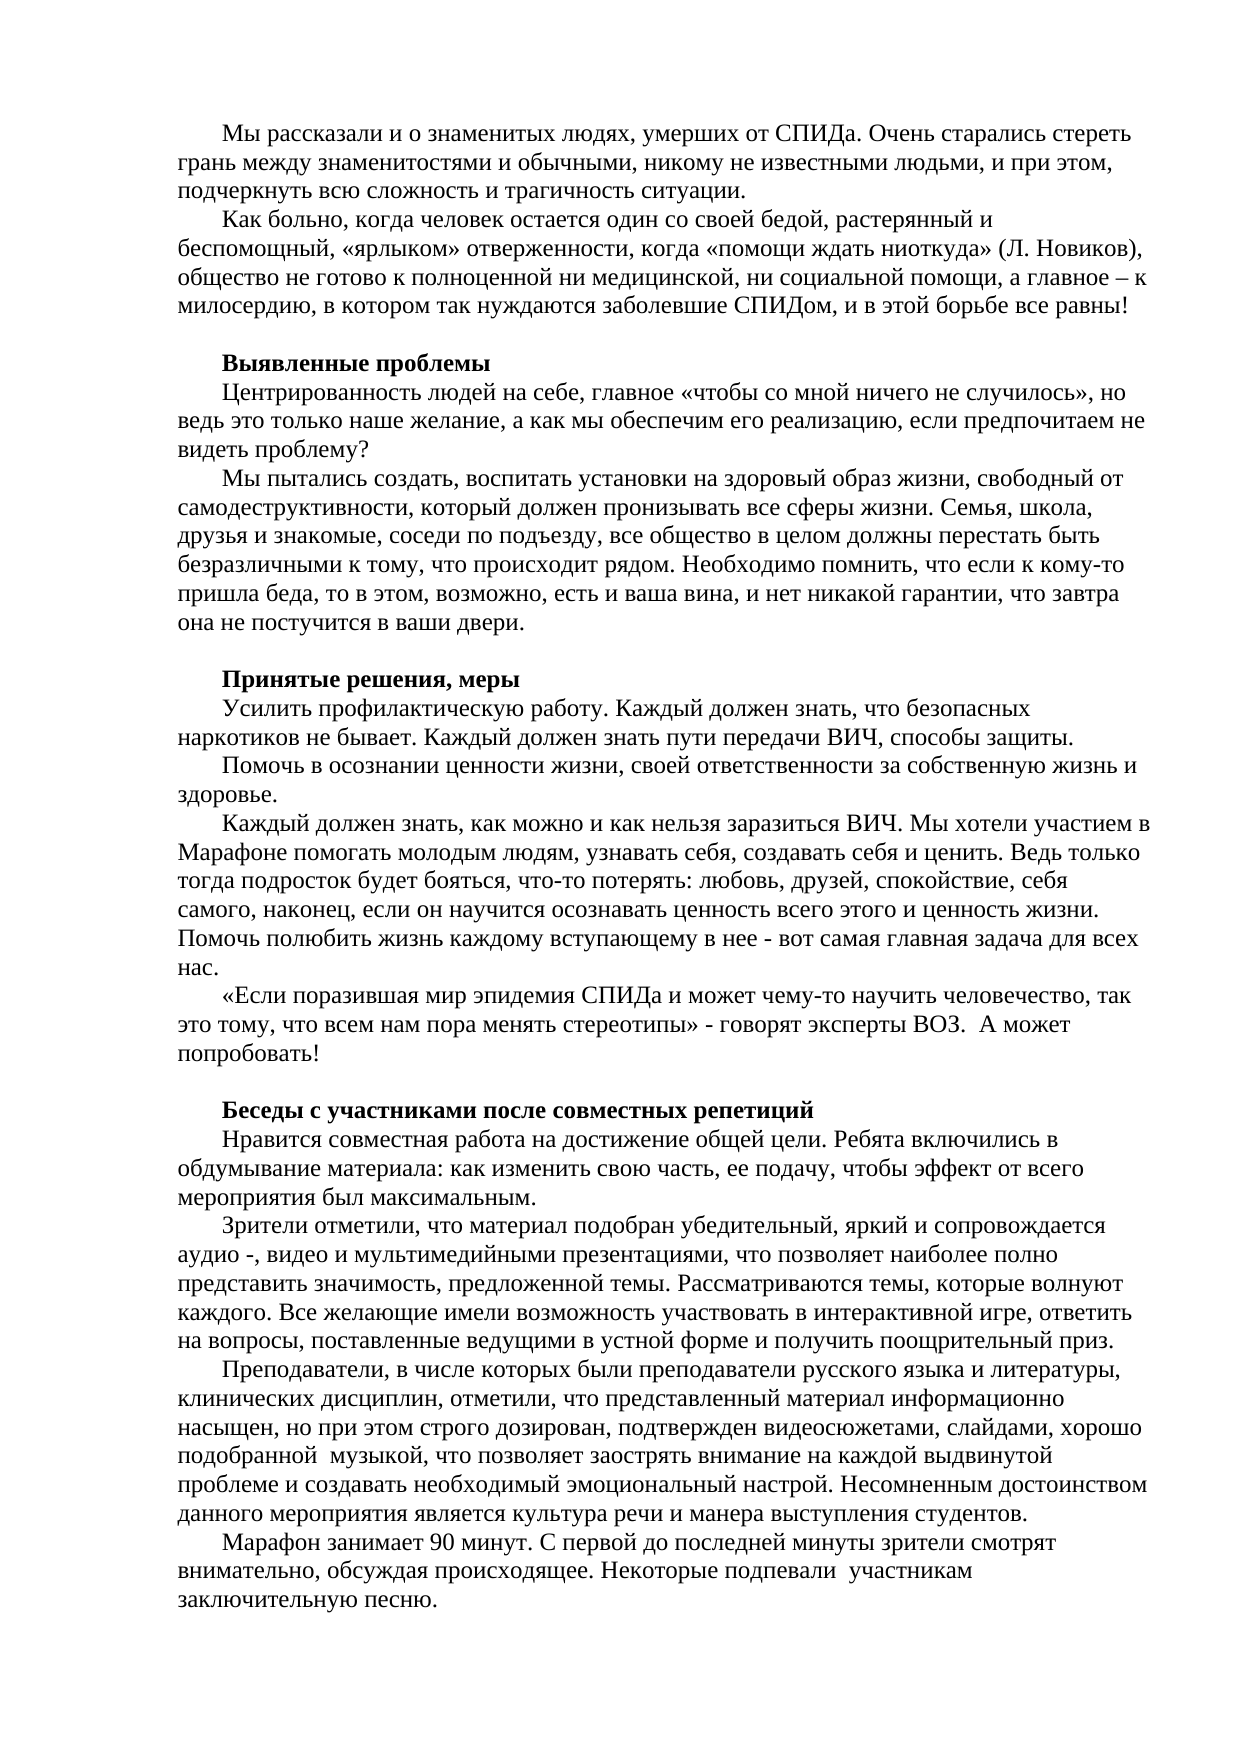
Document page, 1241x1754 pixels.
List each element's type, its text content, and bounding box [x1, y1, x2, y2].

text Выявленные проблемы [177, 348, 1152, 377]
text Мы рассказали и о знаменитых людях, умерших от СПИДа. Очень старались стереть грань между знаменитостями и обычными, никому не известными людьми, и при этом, подчеркнуть всю сложность и трагичность ситуации. [177, 118, 1152, 204]
text Принятые решения, меры [177, 664, 1152, 693]
text «Если поразившая мир эпидемия СПИДа и может чему-то научить человечество, так это тому, что всем нам пора менять стереотипы» - говорят эксперты ВОЗ. А может попробовать! [177, 981, 1152, 1067]
text Мы пытались создать, воспитать установки на здоровый образ жизни, свободный от самодеструктивности, который должен пронизывать все сферы жизни. Семья, школа, друзья и знакомые, соседи по подъезду, все общество в целом должны перестать быть безразличными к тому, что происходит рядом. Необходимо помнить, что если к кому-то пришла беда, то в этом, возможно, есть и ваша вина, и нет никакой гарантии, что завтра она не постучится в ваши двери. [177, 463, 1152, 636]
text Помочь в осознании ценности жизни, своей ответственности за собственную жизнь и здоровье. [177, 751, 1152, 808]
text Центрированность людей на себе, главное «чтобы со мной ничего не случилось», но ведь это только наше желание, а как мы обеспечим его реализацию, если предпочитаем не видеть проблему? [177, 377, 1152, 463]
text Как больно, когда человек остается один со своей бедой, растерянный и беспомощный, «ярлыком» отверженности, когда «помощи ждать ниоткуда» (Л. Новиков), общество не готово к полноценной ни медицинской, ни социальной помощи, а главное – к милосердию, в котором так нуждаются заболевшие СПИДом, и в этой борьбе все равны! [177, 204, 1152, 319]
text Каждый должен знать, как можно и как нельзя заразиться ВИЧ. Мы хотели участием в Марафоне помогать молодым людям, узнавать себя, создавать себя и ценить. Ведь только тогда подросток будет бояться, что-то потерять: любовь, друзей, спокойствие, себя самого, наконец, если он научится осознавать ценность всего этого и ценность жизни. Помочь полюбить жизнь каждому вступающему в нее - вот самая главная задача для всех нас. [177, 808, 1152, 981]
text Усилить профилактическую работу. Каждый должен знать, что безопасных наркотиков не бывает. Каждый должен знать пути передачи ВИЧ, способы защиты. [177, 693, 1152, 751]
text Зрители отметили, что материал подобран убедительный, яркий и сопровождается аудио -, видео и мультимедийными презентациями, что позволяет наиболее полно представить значимость, предложенной темы. Рассматриваются темы, которые волнуют каждого. Все желающие имели возможность участвовать в интерактивной игре, ответить на вопросы, поставленные ведущими в устной форме и получить поощрительный приз. [177, 1211, 1152, 1354]
text Преподаватели, в числе которых были преподаватели русского языка и литературы, клинических дисциплин, отметили, что представленный материал информационно насыщен, но при этом строго дозирован, подтвержден видеосюжетами, слайдами, хорошо подобранной музыкой, что позволяет заострять внимание на каждой выдвинутой проблеме и создавать необходимый эмоциональный настрой. Несомненным достоинством данного мероприятия является культура речи и манера выступления студентов. [177, 1354, 1152, 1527]
text Нравится совместная работа на достижение общей цели. Ребята включились в обдумывание материала: как изменить свою часть, ее подачу, чтобы эффект от всего мероприятия был максимальным. [177, 1124, 1152, 1211]
text Беседы с участниками после совместных репетиций [177, 1096, 1152, 1124]
text Марафон занимает 90 минут. С первой до последней минуты зрители смотрят внимательно, обсуждая происходящее. Некоторые подпевали участникам заключительную песню. [177, 1527, 1152, 1613]
